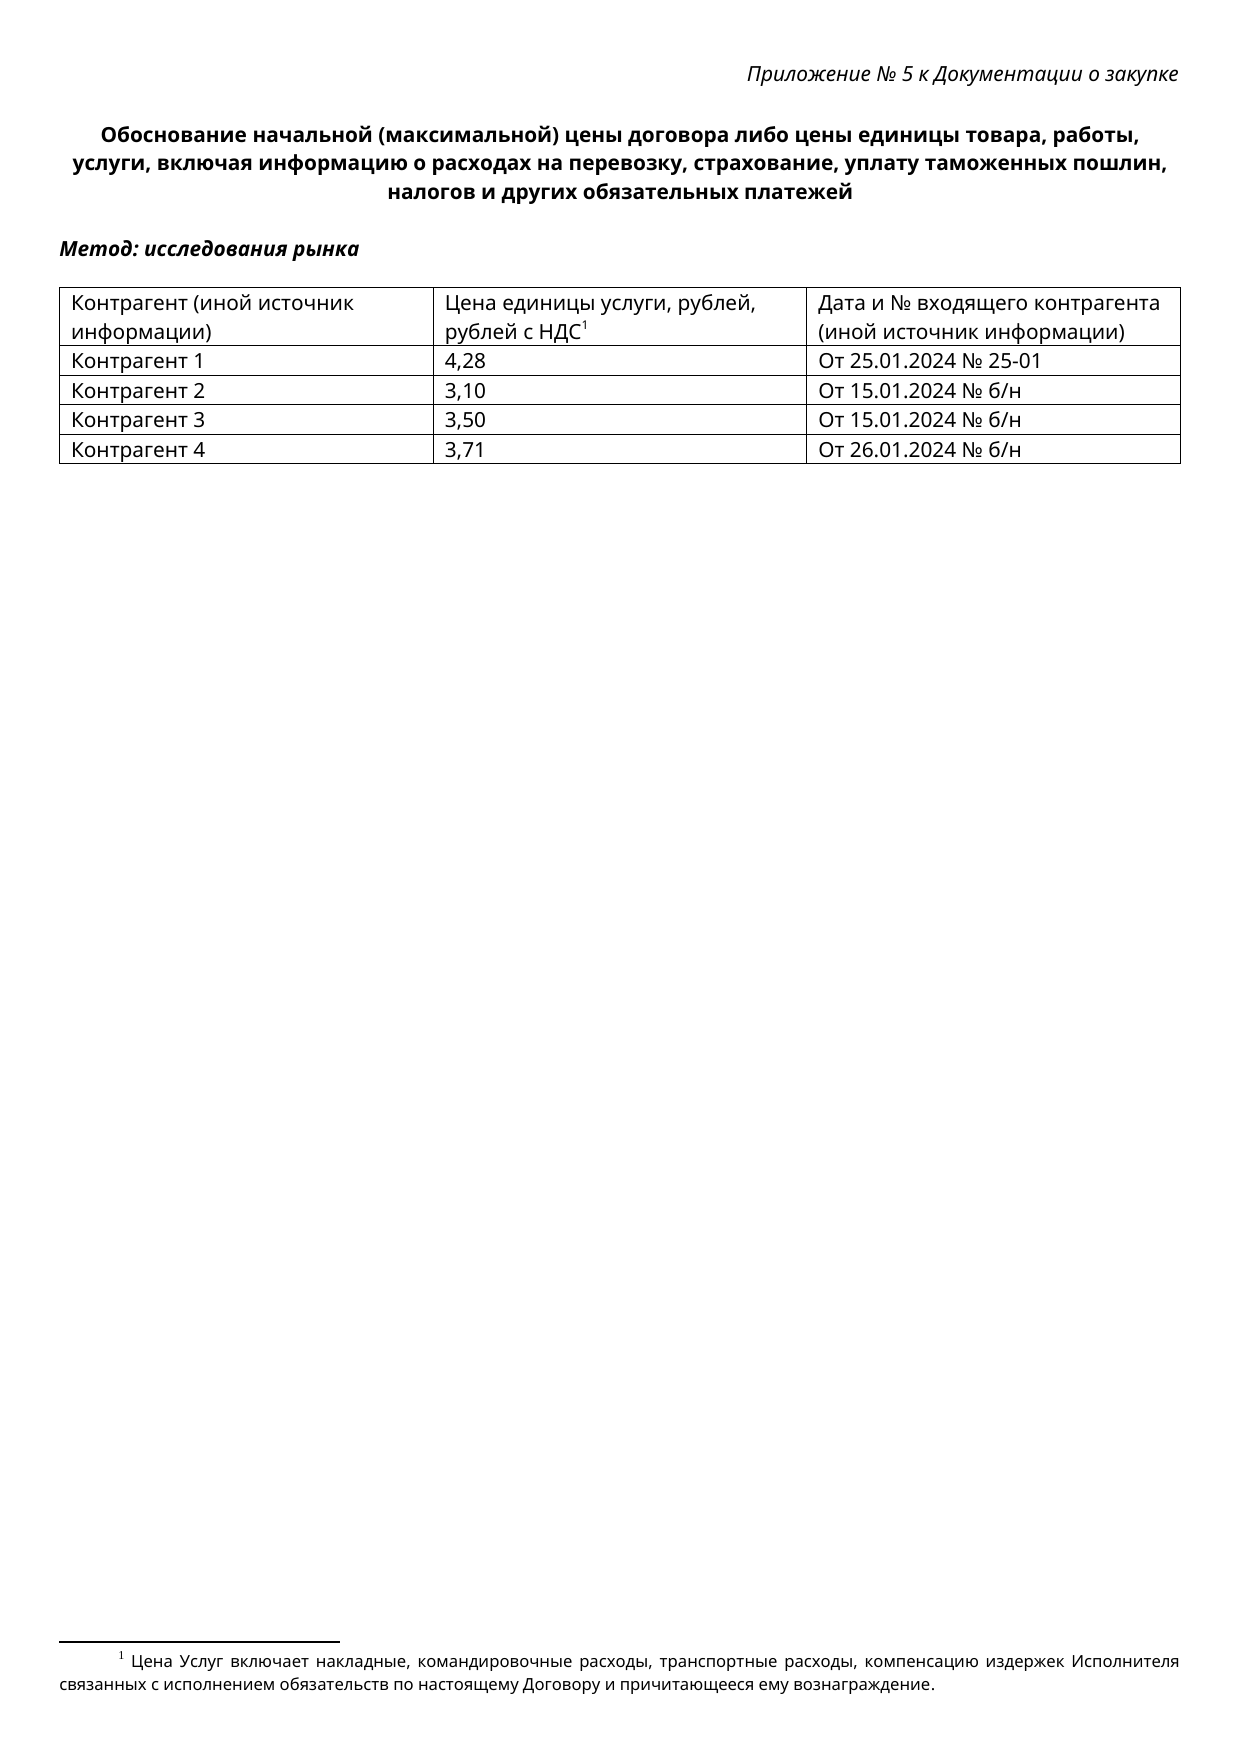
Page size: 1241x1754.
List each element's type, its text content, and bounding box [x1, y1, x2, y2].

table_cell 3,71 [434, 435, 806, 463]
table_cell От 15.01.2024 № б/н [807, 405, 1180, 434]
table_cell 3,50 [434, 405, 806, 434]
table_cell Контрагент 4 [60, 435, 433, 463]
table_cell Контрагент 2 [60, 376, 433, 404]
table_cell Контрагент 1 [60, 346, 433, 375]
table_cell 4,28 [434, 346, 806, 375]
text Метод: исследования рынка [59, 234, 1181, 262]
table_cell От 25.01.2024 № 25-01 [807, 346, 1180, 375]
text Обоснование начальной (максимальной) цены договора либо цены единицы товара, работы, услуги, включая информацию о расходах на перевозку, страхование, уплату таможенных пошлин, налогов и других обязательных платежей [59, 120, 1181, 205]
table_header Контрагент (иной источник информации) [60, 288, 433, 345]
table_header Цена единицы услуги, рублей, рублей с НДС [434, 288, 806, 345]
list Приложение № 5 к Документации о закупке [134, 59, 1181, 87]
table_cell Контрагент 3 [60, 405, 433, 434]
table_cell От 15.01.2024 № б/н [807, 376, 1180, 404]
table_cell 3,10 [434, 376, 806, 404]
table_header Дата и № входящего контрагента (иной источник информации) [807, 288, 1180, 345]
table_cell От 26.01.2024 № б/н [807, 435, 1180, 463]
